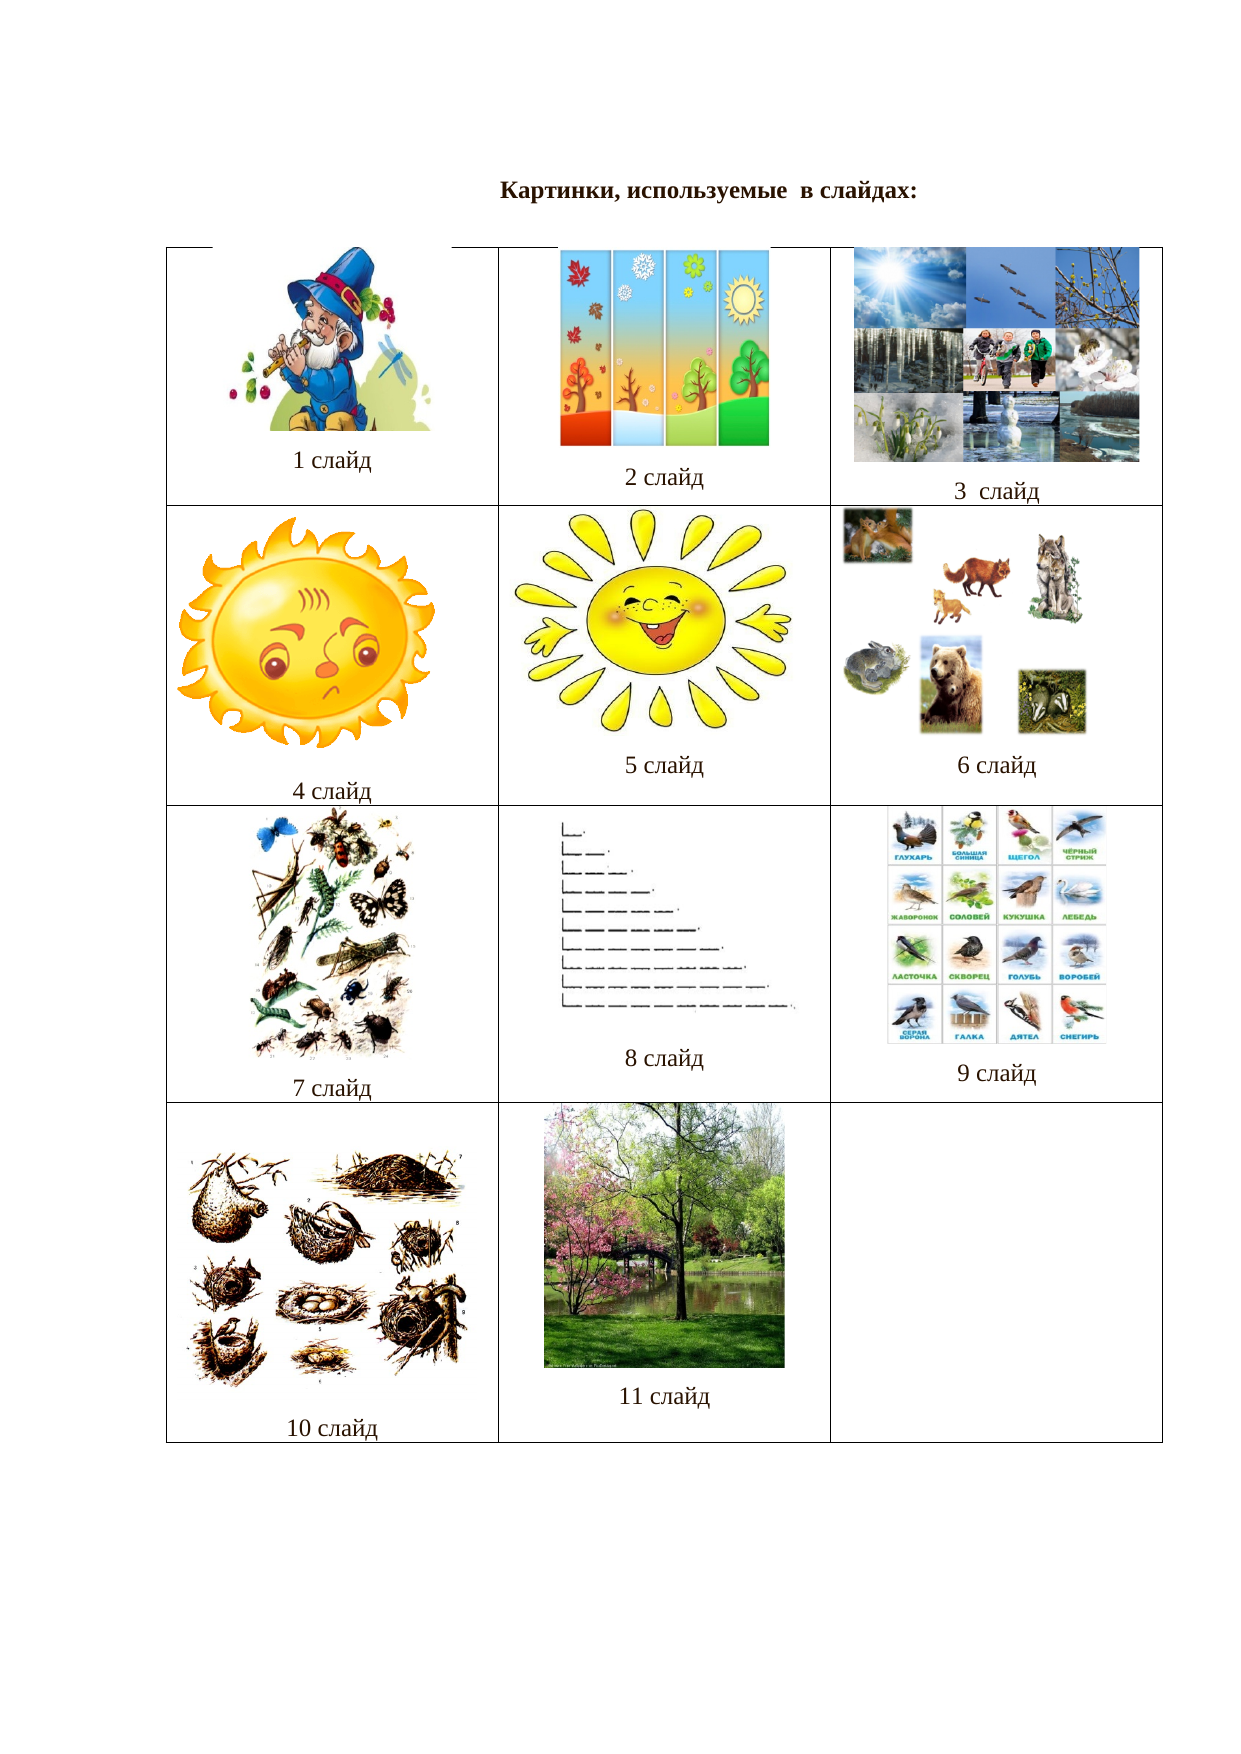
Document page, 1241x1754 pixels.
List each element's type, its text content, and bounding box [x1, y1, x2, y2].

table_header 2 слайд [499, 248, 830, 505]
table_cell 4 слайд [167, 506, 498, 805]
picture [854, 247, 1140, 462]
table_header 1 слайд [167, 248, 498, 505]
table_cell [831, 1103, 1162, 1442]
text Картинки, используемые в слайдах: [177, 161, 1152, 204]
picture [841, 506, 1088, 736]
table_cell 6 слайд [831, 506, 1162, 805]
picture [248, 806, 416, 1060]
picture [212, 247, 452, 431]
table_cell 9 слайд [831, 806, 1162, 1102]
table_cell 5 слайд [499, 506, 830, 805]
table_cell 7 слайд [167, 806, 498, 1102]
picture [887, 806, 1107, 1044]
picture [177, 1146, 478, 1400]
picture [509, 506, 804, 736]
picture [177, 506, 439, 762]
picture [558, 247, 771, 448]
picture [516, 806, 813, 1029]
table_cell 8 слайд [499, 806, 830, 1102]
table_cell 11 слайд [499, 1103, 830, 1442]
picture [544, 1103, 785, 1368]
table_header 3 слайд [831, 248, 1162, 505]
table_cell 10 слайд [167, 1103, 498, 1442]
